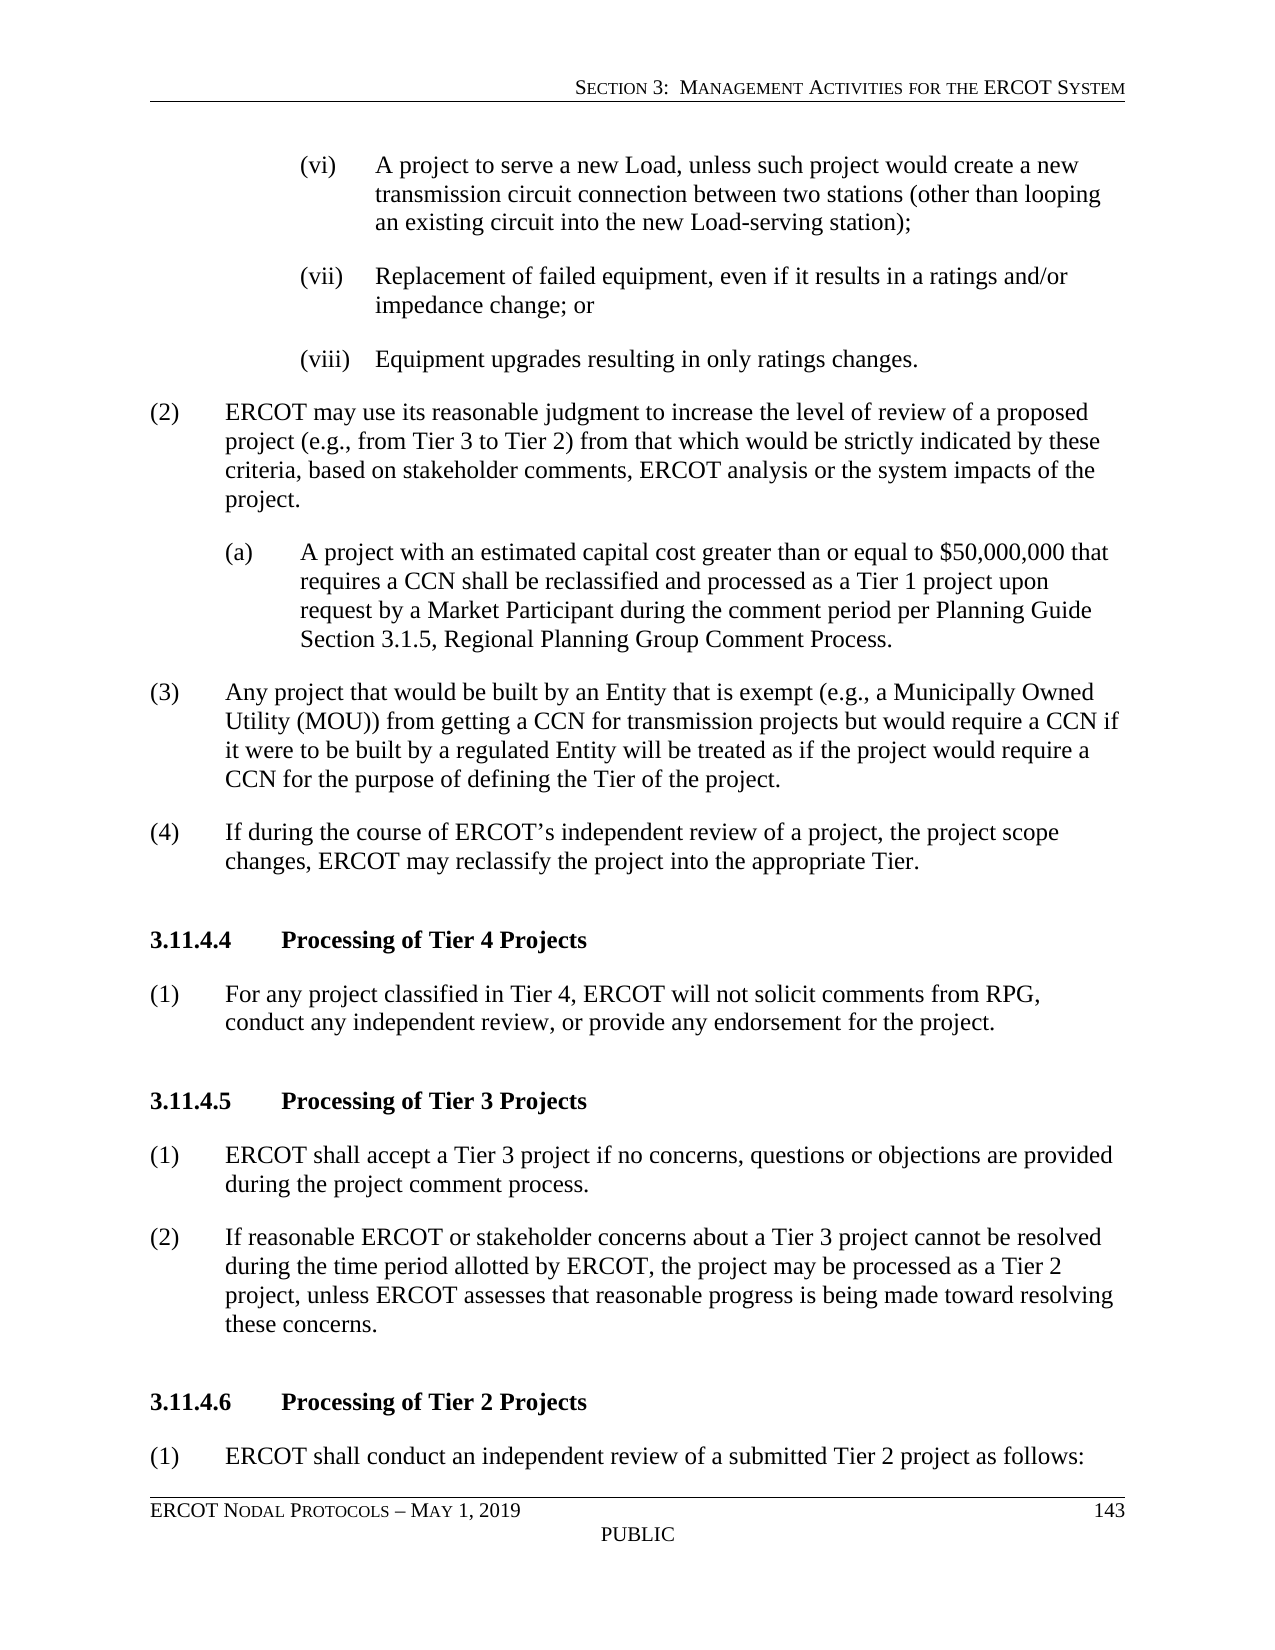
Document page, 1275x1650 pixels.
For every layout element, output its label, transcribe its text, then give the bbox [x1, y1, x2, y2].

text (1) For any project classified in Tier 4, ERCOT will not solicit comments from RPG, conduct any independent review, or provide any endorsement for the project. [150, 979, 1125, 1036]
list (2) If reasonable ERCOT or stakeholder concerns about a Tier 3 project cannot be resolved during the time period allotted by ERCOT, the project may be processed as a Tier 2 project, unless ERCOT assesses that reasonable progress is being made toward resolving these concerns. [150, 1222, 1125, 1337]
text (1) ERCOT shall accept a Tier 3 project if no concerns, questions or objections are provided during the project comment process. [150, 1140, 1125, 1197]
text (viii) Equipment upgrades resulting in only ratings changes. [300, 344, 1125, 372]
text (4) If during the course of ERCOT’s independent review of a project, the project scope changes, ERCOT may reclassify the project into the appropriate Tier. [150, 817, 1125, 875]
text 3.11.4.5 Processing of Tier 3 Projects [150, 1086, 1125, 1115]
text (a) A project with an estimated capital cost greater than or equal to $50,000,000 that requires a CCN shall be reclassified and processed as a Tier 1 project upon request by a Market Participant during the comment period per Planning Guide Section 3.1.5, Regional Planning Group Comment Process. [225, 537, 1125, 652]
text (2) ERCOT may use its reasonable judgment to increase the level of review of a proposed project (e.g., from Tier 3 to Tier 2) from that which would be strictly indicated by these criteria, based on stakeholder comments, ERCOT analysis or the system impacts of the project. [150, 397, 1125, 512]
text 3.11.4.6 Processing of Tier 2 Projects [150, 1387, 1125, 1416]
text (1) ERCOT shall conduct an independent review of a submitted Tier 2 project as follows: [150, 1441, 1125, 1470]
text (3) Any project that would be built by an Entity that is exempt (e.g., a Municipally Owned Utility (MOU)) from getting a CCN for transmission projects but would require a CCN if it were to be built by a regulated Entity will be treated as if the project would require a CCN for the purpose of defining the Tier of the project. [150, 677, 1125, 792]
text (vii) Replacement of failed equipment, even if it results in a ratings and/or impedance change; or [300, 261, 1125, 319]
text 3.11.4.4 Processing of Tier 4 Projects [150, 925, 1125, 954]
text (vi) A project to serve a new Load, unless such project would create a new transmission circuit connection between two stations (other than looping an existing circuit into the new Load-serving station); [300, 150, 1125, 236]
